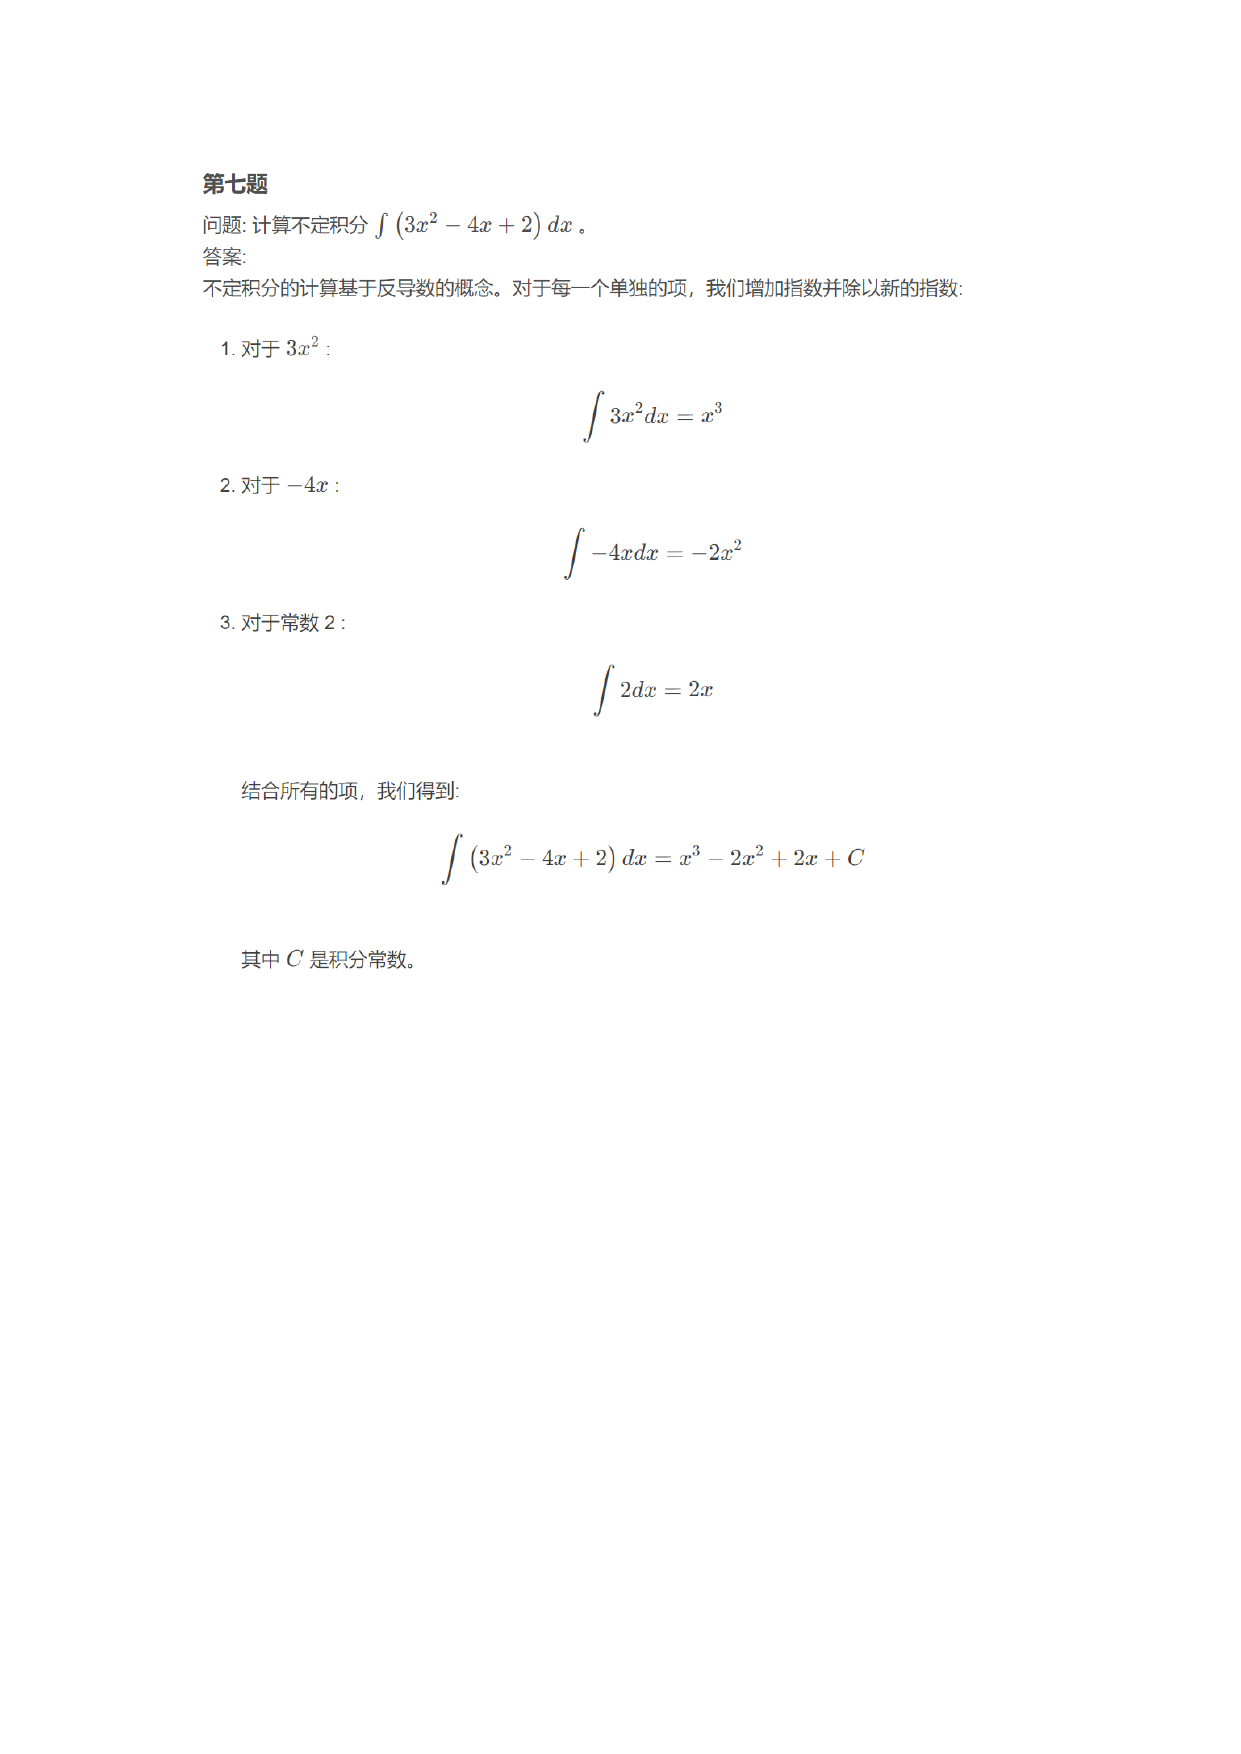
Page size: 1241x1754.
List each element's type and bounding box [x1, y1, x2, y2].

picture [187, 162, 1052, 994]
